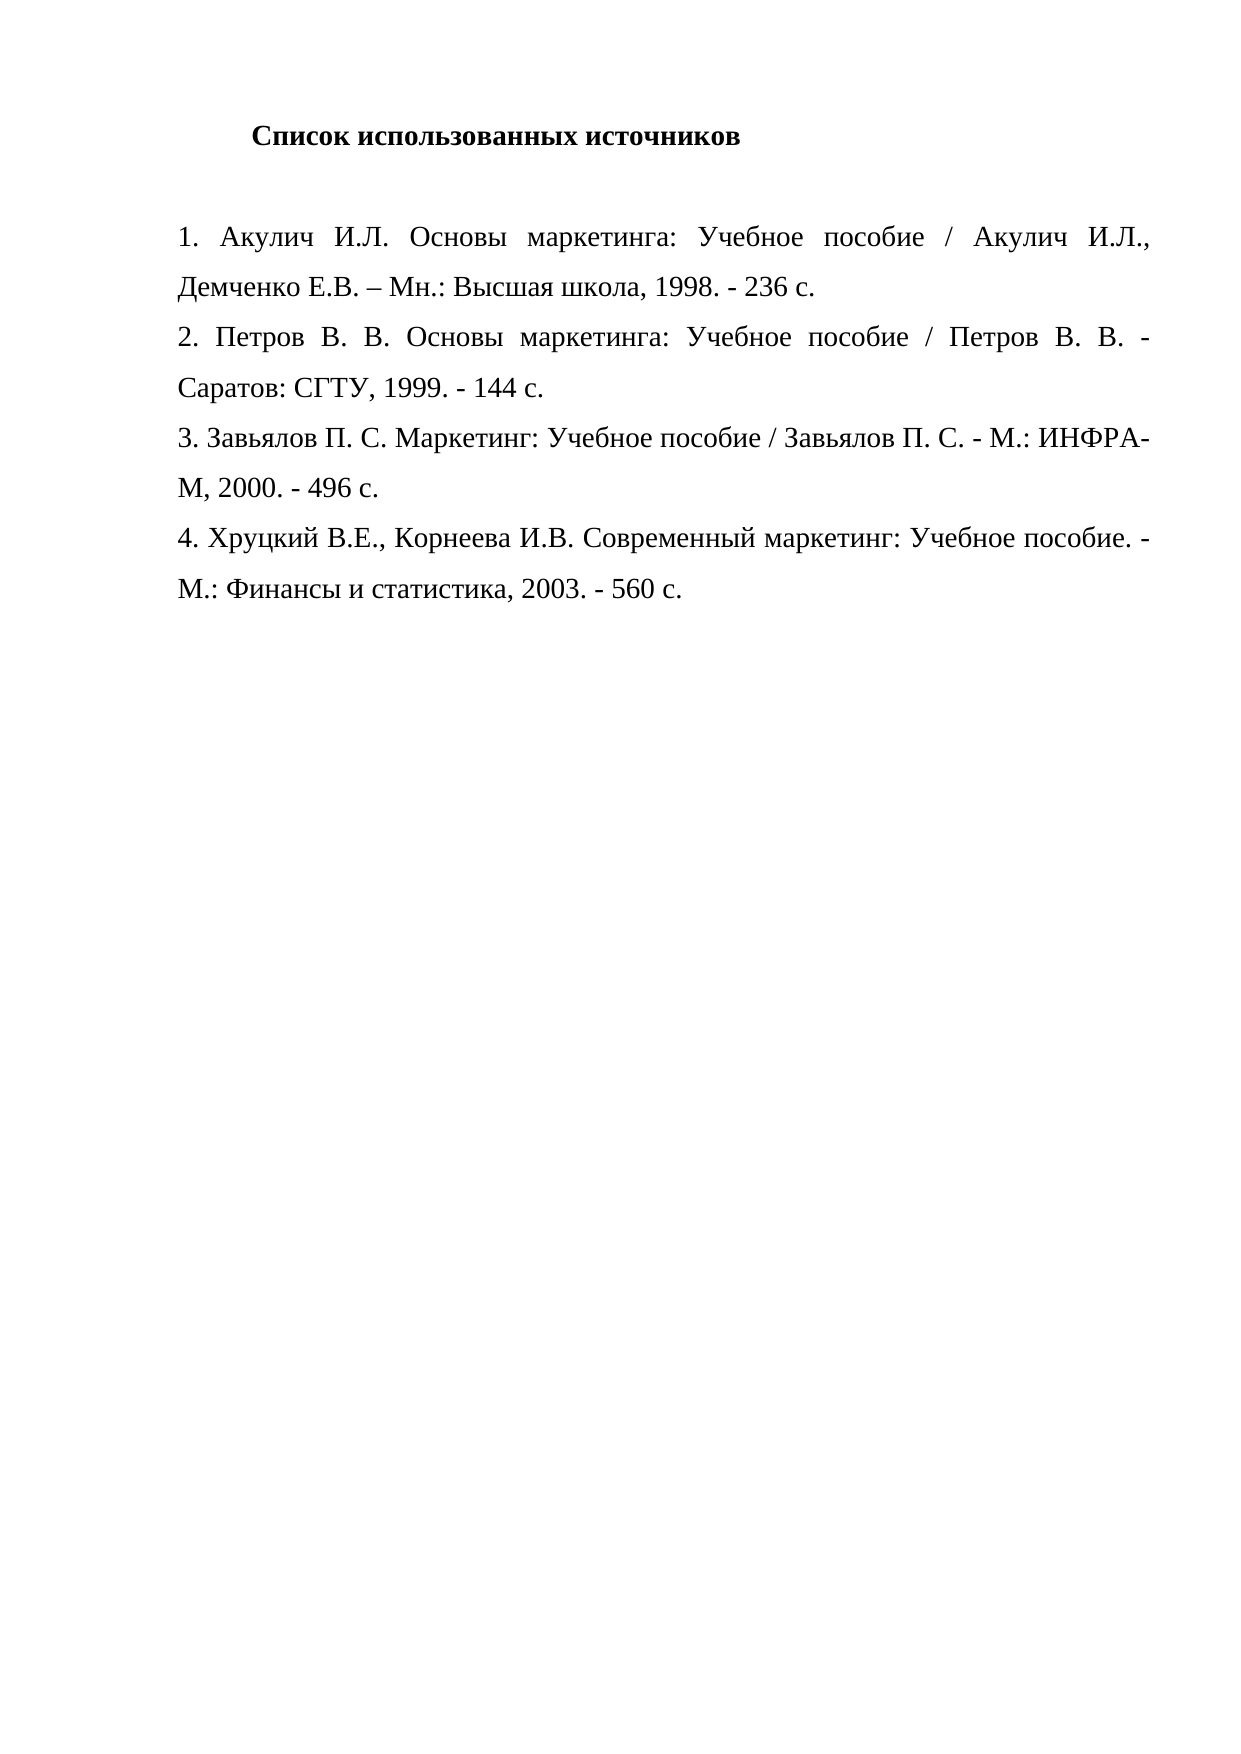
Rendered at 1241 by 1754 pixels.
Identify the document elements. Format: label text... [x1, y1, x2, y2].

text 4. Хруцкий В.Е., Корнеева И.В. Современный маркетинг: Учебное пособие. - М.: Финансы и статистика, 2003. - 560 с. [177, 521, 1152, 604]
text 1. Акулич И.Л. Основы маркетинга: Учебное пособие / Акулич И.Л., Демченко Е.В. – Мн.: Высшая школа, 1998. - 236 с. [177, 219, 1152, 303]
text 3. Завьялов П. С. Маркетинг: Учебное пособие / Завьялов П. С. - М.: ИНФРА-М, 2000. - 496 с. [177, 420, 1152, 504]
text Список использованных источников [177, 118, 1152, 152]
text 2. Петров В. В. Основы маркетинга: Учебное пособие / Петров В. В. - Саратов: СГТУ, 1999. - 144 с. [177, 319, 1152, 403]
